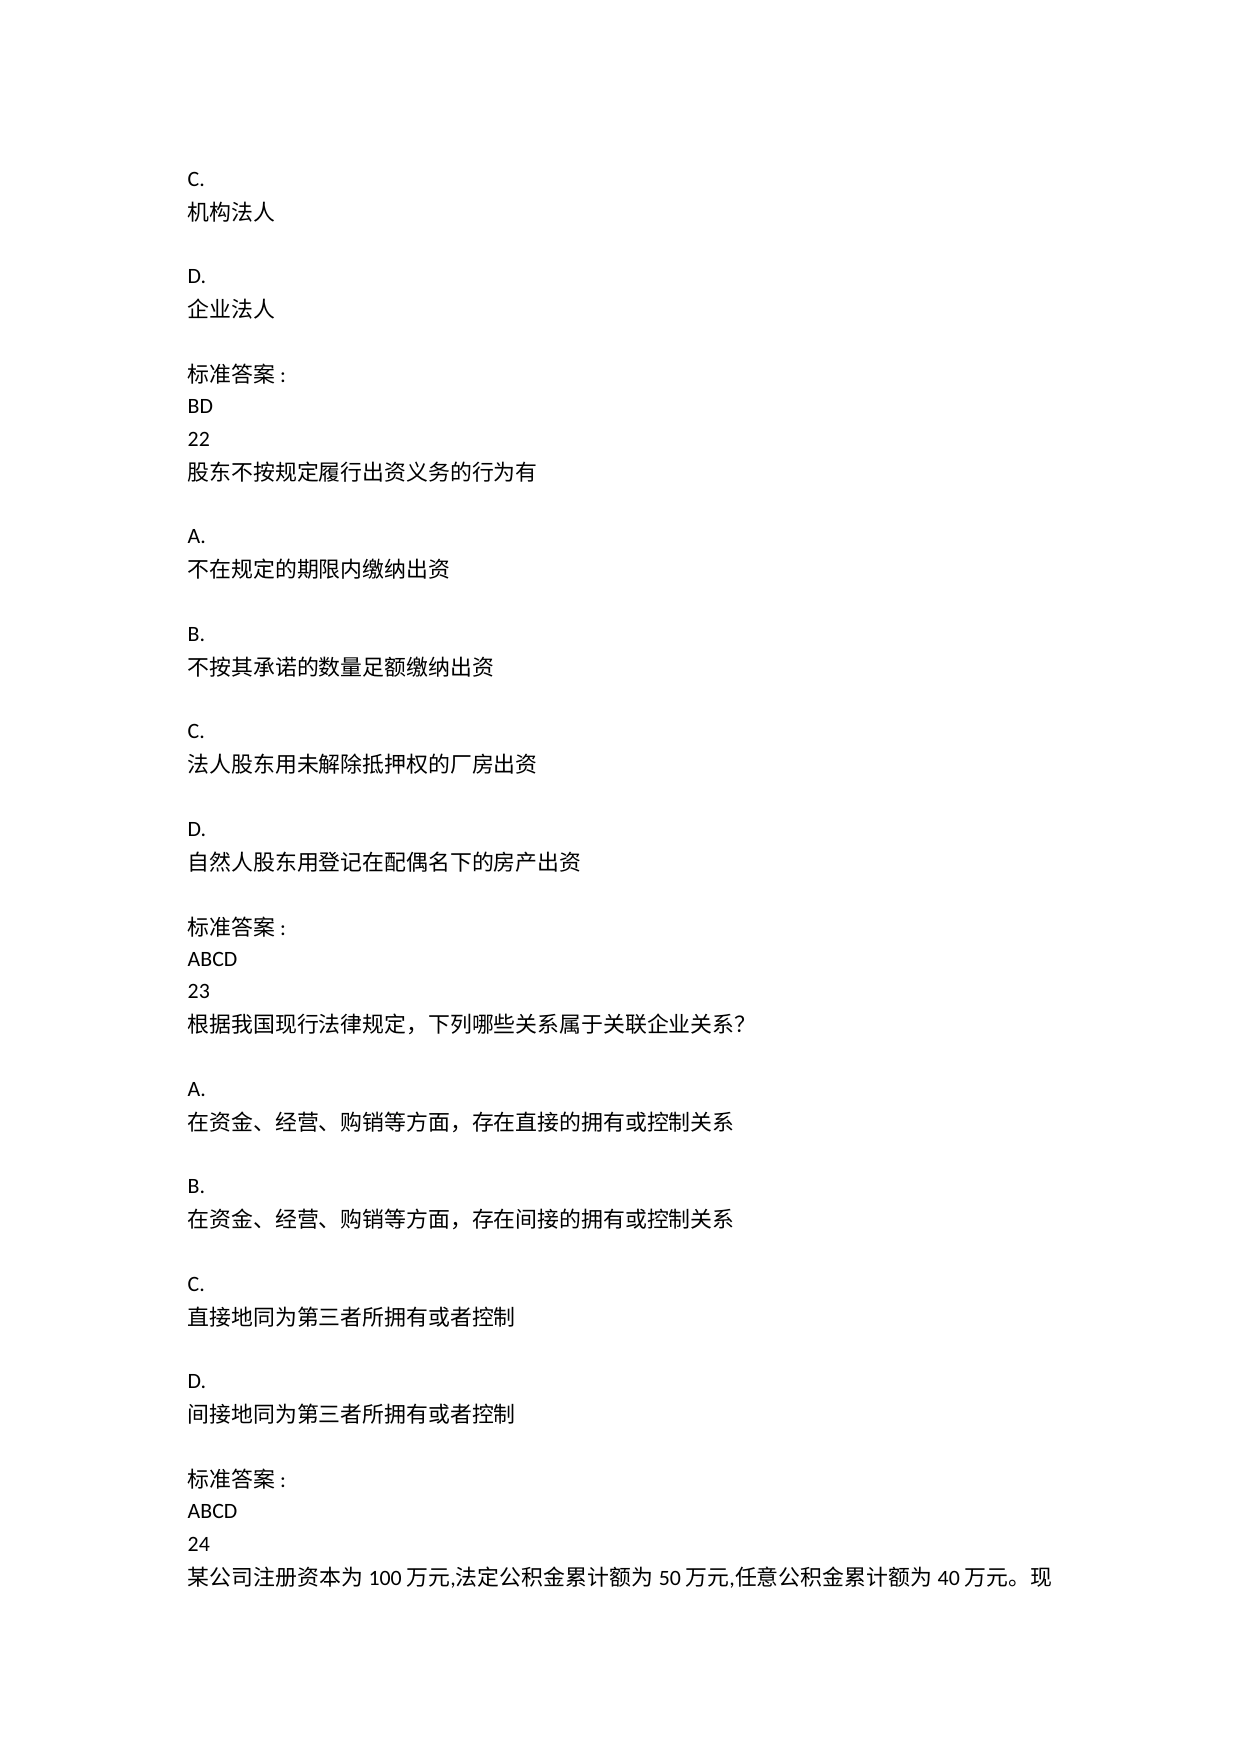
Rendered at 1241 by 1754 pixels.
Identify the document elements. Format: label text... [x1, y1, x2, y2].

text 22 [187, 422, 1053, 454]
text 机构法人 [187, 194, 1053, 227]
text 标准答案 : [187, 1462, 1053, 1494]
text BD [187, 389, 1053, 422]
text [187, 1559, 1053, 1592]
text B. [187, 1169, 1053, 1202]
text 根据我国现行法律规定，下列哪些关系属于关联企业关系？ [187, 1007, 1053, 1039]
text 24 [187, 1527, 1053, 1559]
text 自然人股东用登记在配偶名下的房产出资 [187, 844, 1053, 877]
text ABCD [187, 1494, 1053, 1527]
text 法人股东用未解除抵押权的厂房出资 [187, 747, 1053, 779]
text C. [187, 1267, 1053, 1299]
text 直接地同为第三者所拥有或者控制 [187, 1299, 1053, 1332]
text 股东不按规定履行出资义务的行为有 [187, 454, 1053, 487]
text D. [187, 259, 1053, 292]
text C. [187, 162, 1053, 194]
text ABCD [187, 942, 1053, 974]
text D. [187, 1364, 1053, 1397]
text 在资金、经营、购销等方面，存在间接的拥有或控制关系 [187, 1202, 1053, 1234]
text 标准答案 : [187, 909, 1053, 942]
text A. [187, 1072, 1053, 1104]
text 标准答案 : [187, 357, 1053, 389]
text D. [187, 812, 1053, 844]
text 不按其承诺的数量足额缴纳出资 [187, 649, 1053, 682]
text A. [187, 519, 1053, 552]
text B. [187, 617, 1053, 649]
text C. [187, 714, 1053, 747]
text 在资金、经营、购销等方面，存在直接的拥有或控制关系 [187, 1104, 1053, 1137]
text 企业法人 [187, 292, 1053, 324]
text 不在规定的期限内缴纳出资 [187, 552, 1053, 584]
text 间接地同为第三者所拥有或者控制 [187, 1397, 1053, 1429]
text 23 [187, 974, 1053, 1007]
